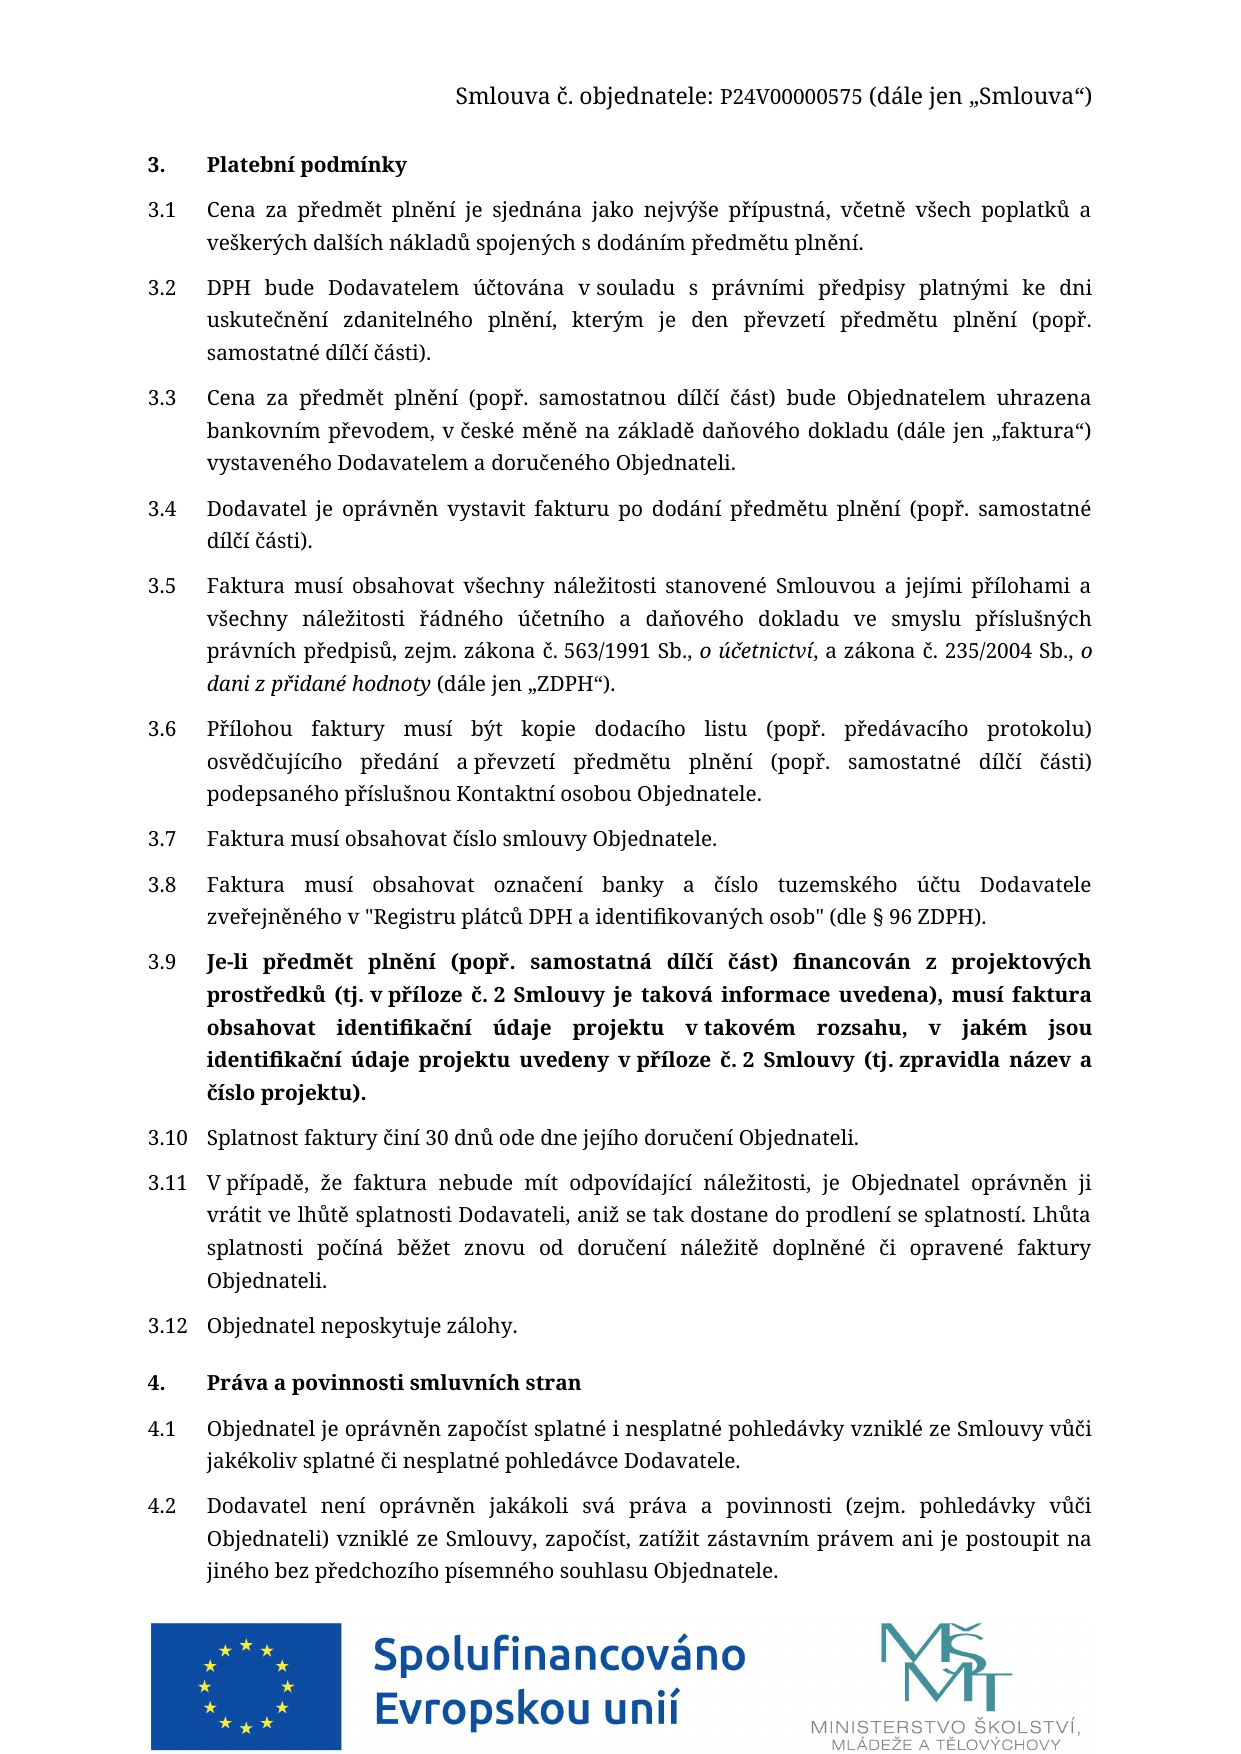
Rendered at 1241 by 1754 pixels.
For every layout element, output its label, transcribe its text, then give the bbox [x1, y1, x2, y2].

list DPH bude Dodavatelem účtována v souladu s právními předpisy platnými ke dni uskutečnění zdanitelného plnění, kterým je den převzetí předmětu plnění (popř. samostatné dílčí části). [148, 273, 1093, 367]
list Cena za předmět plnění je sjednána jako nejvýše přípustná, včetně všech poplatků a veškerých dalších nákladů spojených s dodáním předmětu plnění. [148, 195, 1093, 256]
list Splatnost faktury činí 30 dnů ode dne jejího doručení Objednateli. [148, 1123, 1093, 1151]
list V případě, že faktura nebude mít odpovídající náležitosti, je Objednatel oprávněn ji vrátit ve lhůtě splatnosti Dodavateli, aniž se tak dostane do prodlení se splatností. Lhůta splatnosti počíná běžet znovu od doručení náležitě doplněné či opravené faktury Objednateli. [148, 1168, 1093, 1294]
list Práva a povinnosti smluvních stran [148, 1368, 1093, 1397]
list Objednatel je oprávněn započíst splatné i nesplatné pohledávky vzniklé ze Smlouvy vůči jakékoliv splatné či nesplatné pohledávce Dodavatele. [148, 1414, 1093, 1475]
list Přílohou faktury musí být kopie dodacího listu (popř. předávacího protokolu) osvědčujícího předání a převzetí předmětu plnění (popř. samostatné dílčí části) podepsaného příslušnou Kontaktní osobou Objednatele. [148, 714, 1093, 808]
list Faktura musí obsahovat číslo smlouvy Objednatele. [148, 824, 1093, 853]
list Cena za předmět plnění (popř. samostatnou dílčí část) bude Objednatelem uhrazena bankovním převodem, v české měně na základě daňového dokladu (dále jen „faktura“) vystaveného Dodavatelem a doručeného Objednateli. [148, 383, 1093, 477]
list Dodavatel není oprávněn jakákoli svá práva a povinnosti (zejm. pohledávky vůči Objednateli) vzniklé ze Smlouvy, započíst, zatížit zástavním právem ani je postoupit na jiného bez předchozího písemného souhlasu Objednatele. [148, 1491, 1093, 1585]
list Faktura musí obsahovat označení banky a číslo tuzemského účtu Dodavatele zveřejněného v "Registru plátců DPH a identifikovaných osob" (dle § 96 ZDPH). [148, 870, 1093, 931]
list Objednatel neposkytuje zálohy. [148, 1311, 1093, 1339]
list Je-li předmět plnění (popř. samostatná dílčí část) financován z projektových prostředků (tj. v příloze č. 2 Smlouvy je taková informace uvedena), musí faktura obsahovat identifikační údaje projektu v takovém rozsahu, v jakém jsou identifikační údaje projektu uvedeny v příloze č. 2 Smlouvy (tj. zpravidla název a číslo projektu). [148, 947, 1093, 1106]
list Dodavatel je oprávněn vystavit fakturu po dodání předmětu plnění (popř. samostatné dílčí části). [148, 494, 1093, 555]
list Faktura musí obsahovat všechny náležitosti stanovené Smlouvou a jejími přílohami a všechny náležitosti řádného účetního a daňového dokladu ve smyslu příslušných právních předpisů, zejm. zákona č. 563/1991 Sb., o účetnictví, a zákona č. 235/2004 Sb., o dani z přidané hodnoty (dále jen „ZDPH“). [148, 571, 1093, 698]
picture [147, 1619, 1093, 1754]
list Platební podmínky [148, 150, 1093, 179]
